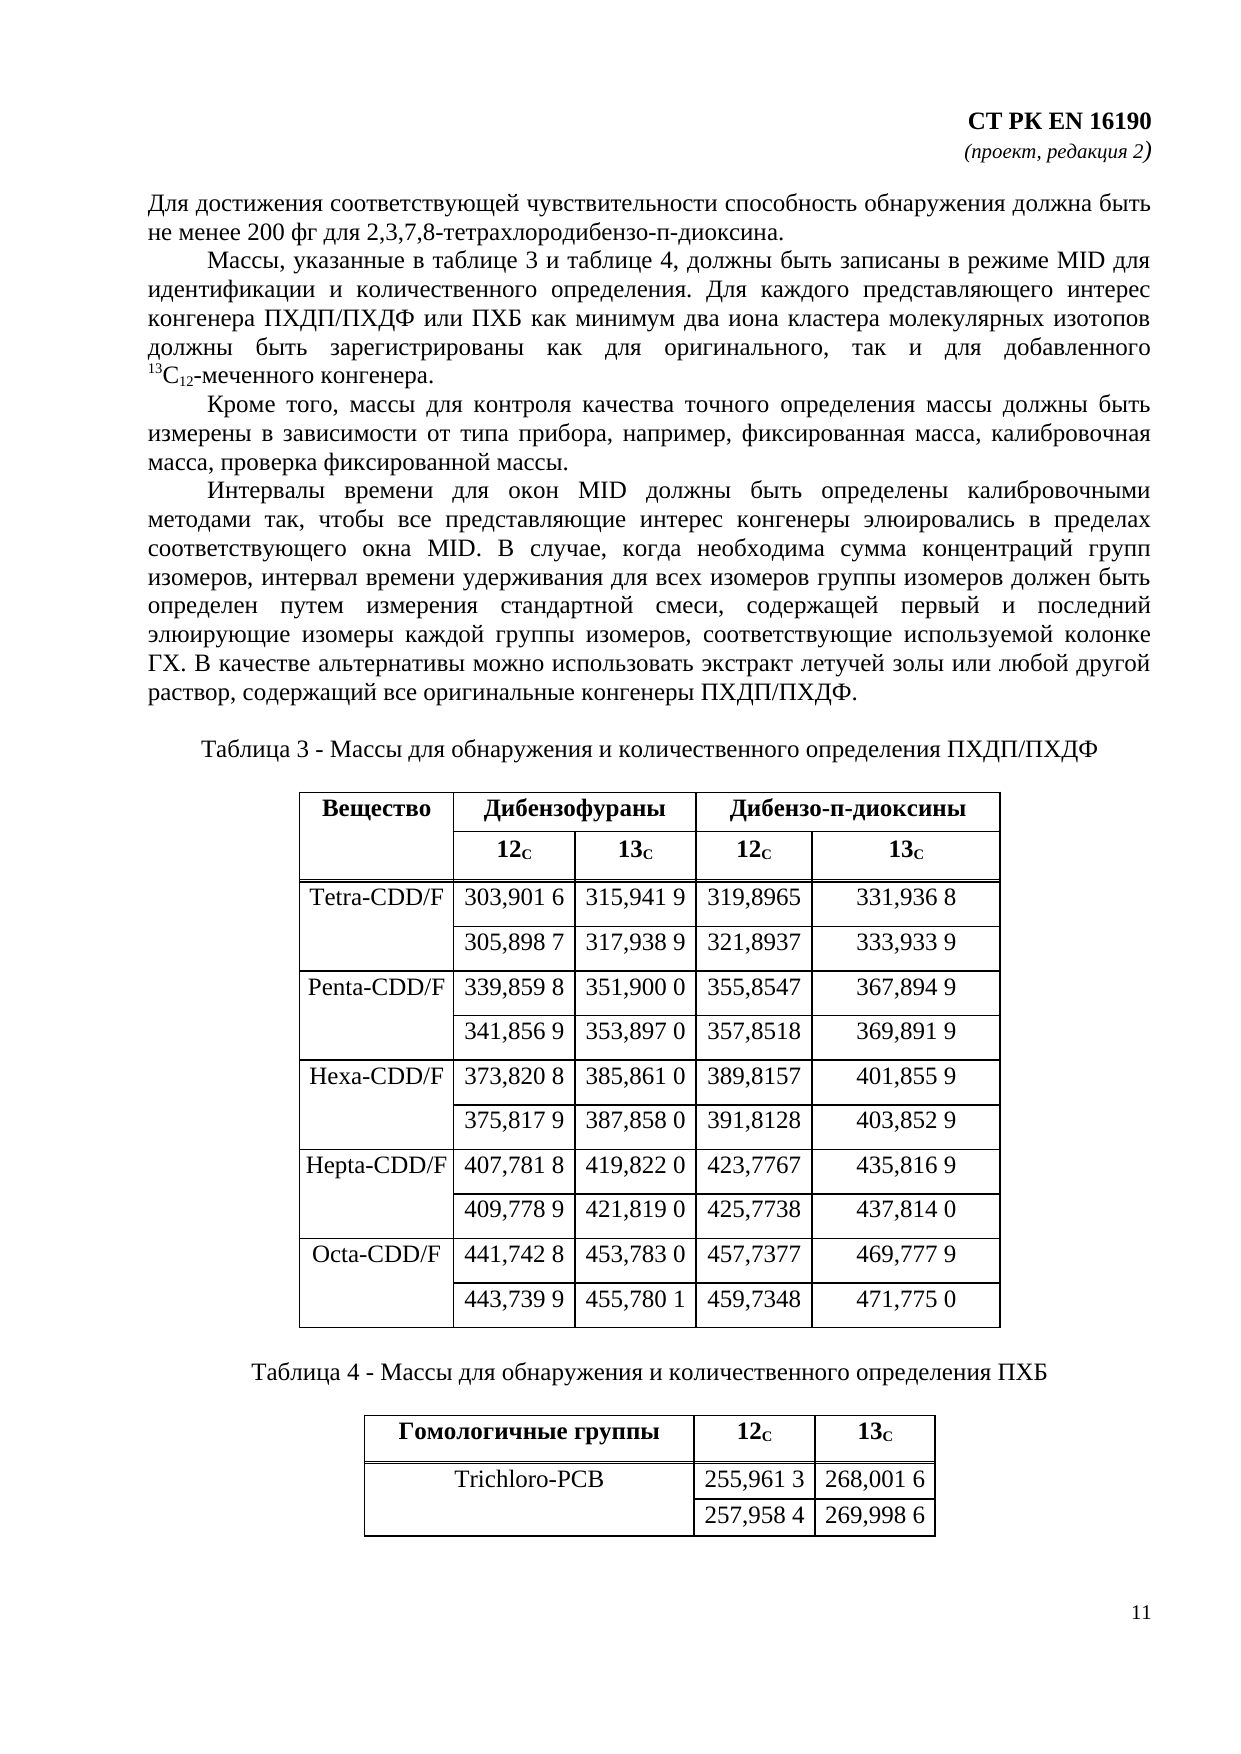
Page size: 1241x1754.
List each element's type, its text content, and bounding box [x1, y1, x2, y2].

table_cell 257,958 4 [695, 1500, 814, 1535]
table_cell 471,775 0 [813, 1284, 999, 1327]
table_header Гомологичные группы [365, 1416, 693, 1461]
table_header Дибензофураны [454, 793, 695, 831]
table_cell 13C [813, 832, 999, 879]
table_header Вещество [300, 793, 453, 879]
table_cell 355,8547 [697, 972, 811, 1015]
table_cell 319,8965 [697, 883, 811, 926]
table_cell 331,936 8 [813, 883, 999, 926]
text Таблица 4 - Массы для обнаружения и количественного определения ПХБ [148, 1357, 1152, 1386]
table_cell 305,898 7 [454, 927, 574, 970]
table_header Дибензо-п-диоксины [697, 793, 999, 831]
table_cell 469,777 9 [813, 1239, 999, 1282]
table_cell 403,852 9 [813, 1106, 999, 1148]
table_cell 407,781 8 [454, 1150, 574, 1193]
table_cell 425,7738 [697, 1195, 811, 1238]
table_cell 373,820 8 [454, 1061, 574, 1104]
table_cell 333,933 9 [813, 927, 999, 970]
table_cell 353,897 0 [576, 1016, 695, 1059]
table_cell 341,856 9 [454, 1016, 574, 1059]
table_cell 385,861 0 [576, 1061, 695, 1104]
table_cell Octa-CDD/F [300, 1239, 453, 1327]
table_cell 317,938 9 [576, 927, 695, 970]
table_cell 453,783 0 [576, 1239, 695, 1282]
table_cell Penta-CDD/F [300, 972, 453, 1059]
table_cell 455,780 1 [576, 1284, 695, 1327]
table_cell 459,7348 [697, 1284, 811, 1327]
table_cell 321,8937 [697, 927, 811, 970]
table_cell 435,816 9 [813, 1150, 999, 1193]
table_cell 389,8157 [697, 1061, 811, 1104]
table_cell 269,998 6 [816, 1500, 934, 1535]
text Таблица 3 - Массы для обнаружения и количественного определения ПХДП/ПХДФ [148, 734, 1152, 763]
table_cell 391,8128 [697, 1106, 811, 1148]
table_cell 12C [454, 832, 574, 879]
table_cell 421,819 0 [576, 1195, 695, 1238]
table_cell Hepta-CDD/F [300, 1150, 453, 1238]
table_cell 423,7767 [697, 1150, 811, 1193]
table_cell Hexa-CDD/F [300, 1061, 453, 1148]
table_cell 409,778 9 [454, 1195, 574, 1238]
table_header 12C [695, 1416, 814, 1461]
text Массы, указанные в таблице 3 и таблице 4, должны быть записаны в режиме MID для идентификации и количественного определения. Для каждого представляющего интерес конгенера ПХДП/ПХДФ или ПХБ как минимум два иона кластера молекулярных изотопов должны быть зарегистрированы как для оригинального, так и для добавленного 13C12-меченного конгенера. [148, 245, 1152, 389]
table_cell 13C [576, 832, 695, 879]
table_cell Trichloro-PCB [365, 1464, 693, 1535]
table_cell 367,894 9 [813, 972, 999, 1015]
table_cell 387,858 0 [576, 1106, 695, 1148]
text Кроме того, массы для контроля качества точного определения массы должны быть измерены в зависимости от типа прибора, например, фиксированная масса, калибровочная масса, проверка фиксированной массы. [148, 389, 1152, 475]
table_cell 12C [697, 832, 811, 879]
table_cell 357,8518 [697, 1016, 811, 1059]
table_header 13C [816, 1416, 934, 1461]
text Интервалы времени для окон MID должны быть определены калибровочными методами так, чтобы все представляющие интерес конгенеры элюировались в пределах соответствующего окна MID. В случае, когда необходима сумма концентраций групп изомеров, интервал времени удерживания для всех изомеров группы изомеров должен быть определен путем измерения стандартной смеси, содержащей первый и последний элюирующие изомеры каждой группы изомеров, соответствующие используемой колонке ГХ. В качестве альтернативы можно использовать экстракт летучей золы или любой другой раствор, содержащий все оригинальные конгенеры ПХДП/ПХДФ. [148, 475, 1152, 705]
table_cell 369,891 9 [813, 1016, 999, 1059]
table_cell Tetra-CDD/F [300, 883, 453, 970]
table_cell 457,7377 [697, 1239, 811, 1282]
table_cell 375,817 9 [454, 1106, 574, 1148]
table_cell 255,961 3 [695, 1464, 814, 1498]
table_cell 339,859 8 [454, 972, 574, 1015]
table_cell 315,941 9 [576, 883, 695, 926]
table_cell 401,855 9 [813, 1061, 999, 1104]
table_cell 419,822 0 [576, 1150, 695, 1193]
table_cell 441,742 8 [454, 1239, 574, 1282]
table_cell 351,900 0 [576, 972, 695, 1015]
table_cell 303,901 6 [454, 883, 574, 926]
table_cell 268,001 6 [816, 1464, 934, 1498]
table_cell 437,814 0 [813, 1195, 999, 1238]
table_cell 443,739 9 [454, 1284, 574, 1327]
